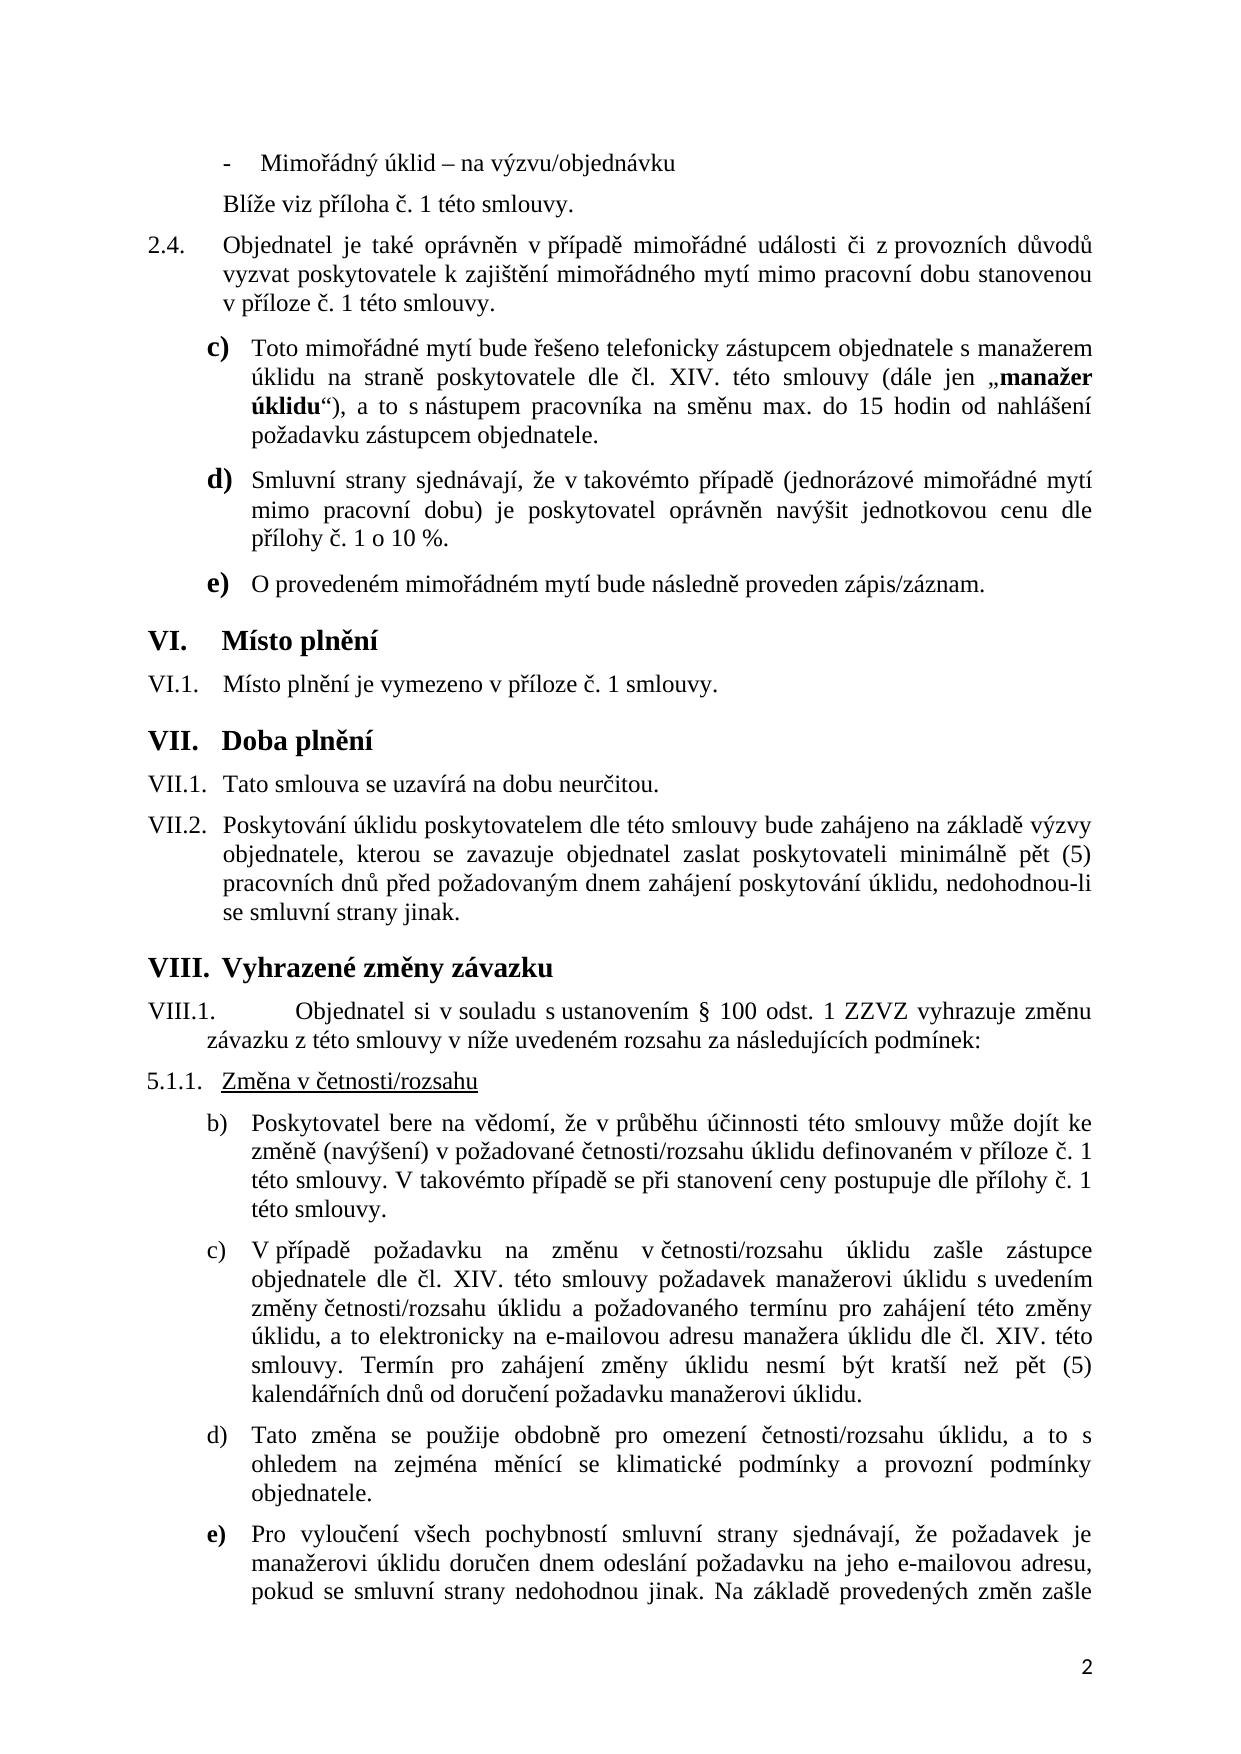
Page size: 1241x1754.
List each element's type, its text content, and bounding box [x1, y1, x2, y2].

list Poskytovatel bere na vědomí, že v průběhu účinnosti této smlouvy může dojít ke změně (navýšení) v požadované četnosti/rozsahu úklidu definovaném v příloze č. 1 této smlouvy. V takovémto případě se při stanovení ceny postupuje dle přílohy č. 1 této smlouvy. [207, 1108, 1093, 1223]
list Tato změna se použije obdobně pro omezení četnosti/rozsahu úklidu, a to s ohledem na zejména měnící se klimatické podmínky a provozní podmínky objednatele. [207, 1420, 1093, 1506]
list Tato smlouva se uzavírá na dobu neurčitou. [148, 769, 1093, 798]
list Mimořádný úklid – na výzvu/objednávku [223, 148, 1093, 176]
list Smluvní strany sjednávají, že v takovémto případě (jednorázové mimořádné mytí mimo pracovní dobu) je poskytovatel oprávněn navýšit jednotkovou cenu dle přílohy č. 1 o 10 %. [207, 461, 1093, 552]
list Toto mimořádné mytí bude řešeno telefonicky zástupcem objednatele s manažerem úklidu na straně poskytovatele dle čl. XI. této smlouvy (dále jen „manažer úklidu“), a to s nástupem pracovníka na směnu max. do 15 hodin od nahlášení požadavku zástupcem objednatele. [207, 329, 1093, 449]
list Objednatel je také oprávněn v případě mimořádné události či z provozních důvodů vyzvat poskytovatele k zajištění mimořádného mytí mimo pracovní dobu stanovenou v příloze č. 1 této smlouvy. [148, 230, 1093, 316]
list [207, 1519, 1093, 1605]
list Místo plnění je vymezeno v příloze č. 1 smlouvy. [148, 669, 1093, 698]
text Blíže viz příloha č. 1 této smlouvy. [223, 189, 1093, 218]
list Místo plnění [148, 623, 1093, 657]
list Vyhrazené změny závazku [148, 950, 1093, 984]
list Doba plnění [148, 723, 1093, 757]
list O provedeném mimořádném mytí bude následně proveden zápis/záznam. [207, 565, 1093, 598]
list Objednatel si v souladu s ustanovením § 100 odst. 1 ZZVZ vyhrazuje změnu závazku z této smlouvy v níže uvedeném rozsahu za následujících podmínek: [148, 996, 1093, 1054]
list Poskytování úklidu poskytovatelem dle této smlouvy bude zahájeno na základě výzvy objednatele, kterou se zavazuje objednatel zaslat poskytovateli minimálně pět (5) pracovních dnů před požadovaným dnem zahájení poskytování úklidu, nedohodnou-li se smluvní strany jinak. [148, 810, 1093, 925]
list V případě požadavku na změnu v četnosti/rozsahu úklidu zašle zástupce objednatele dle čl. XI. této smlouvy požadavek manažerovi úklidu s uvedením změny četnosti/rozsahu úklidu a požadovaného termínu pro zahájení této změny úklidu, a to elektronicky na e-mailovou adresu manažera úklidu dle čl. XI. této smlouvy. Termín pro zahájení změny úklidu nesmí být kratší než pět (5) kalendářních dnů od doručení požadavku manažerovi úklidu. [207, 1235, 1093, 1408]
list Změna v četnosti/rozsahu [146, 1066, 1093, 1095]
